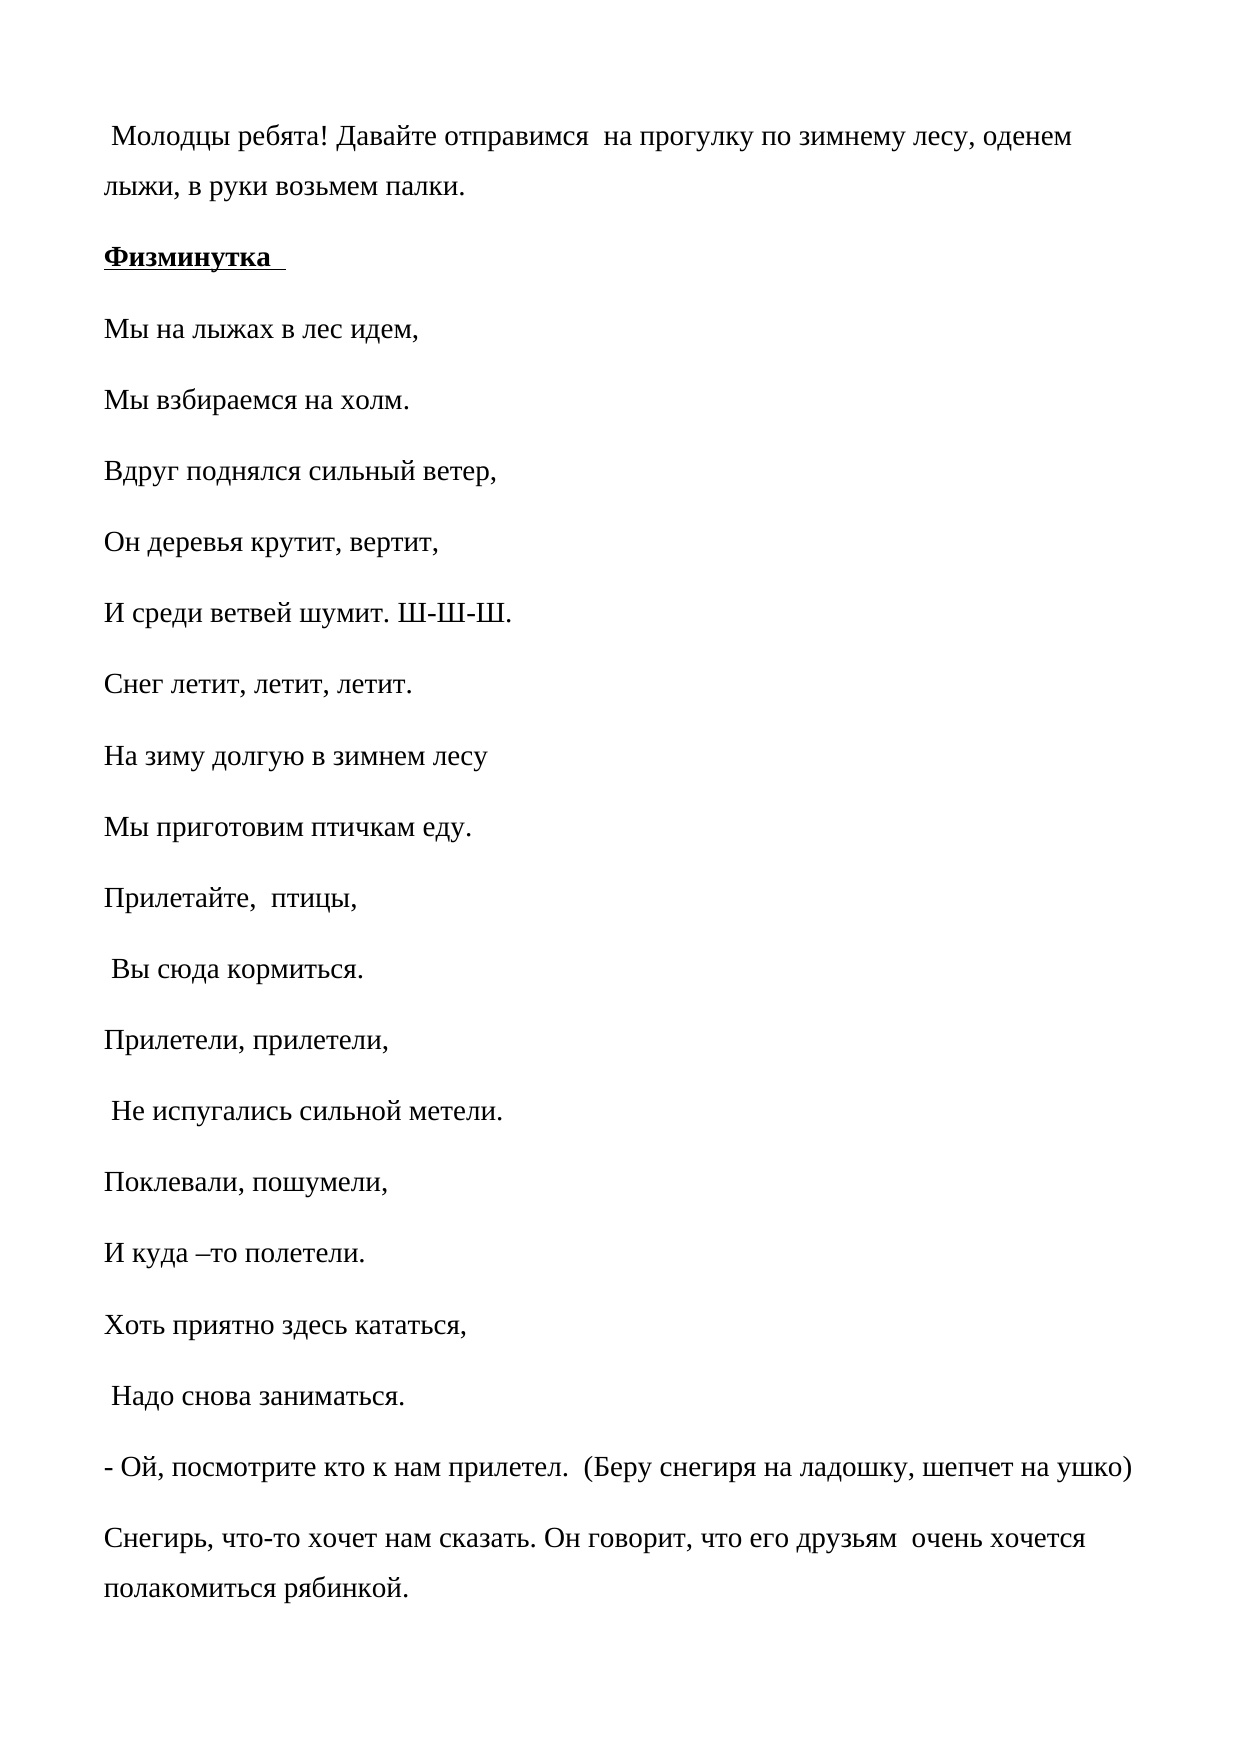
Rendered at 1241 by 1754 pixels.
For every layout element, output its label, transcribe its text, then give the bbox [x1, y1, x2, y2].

text И среди ветвей шумит. Ш-Ш-Ш. [103, 595, 1137, 629]
text Вдруг поднялся сильный ветер, [103, 453, 1137, 487]
text Не испугались сильной метели. [103, 1093, 1137, 1127]
text Мы приготовим птичкам еду. [103, 809, 1137, 842]
text Хоть приятно здесь кататься, [103, 1307, 1137, 1340]
text Он деревья крутит, вертит, [103, 524, 1137, 558]
text Прилетели, прилетели, [103, 1022, 1137, 1056]
text Прилетайте, птицы, [103, 880, 1137, 913]
text Снегирь, что-то хочет нам сказать. Он говорит, что его друзьям очень хочется полакомиться рябинкой. [103, 1520, 1137, 1604]
text Вы сюда кормиться. [103, 951, 1137, 984]
text Поклевали, пошумели, [103, 1164, 1137, 1198]
text Надо снова заниматься. [103, 1378, 1137, 1411]
text Снег летит, летит, летит. [103, 666, 1137, 700]
text Физминутка [103, 239, 1137, 273]
text Мы на лыжах в лес идем, [103, 311, 1137, 344]
text Мы взбираемся на холм. [103, 382, 1137, 415]
text На зиму долгую в зимнем лесу [103, 738, 1137, 771]
text - Ой, посмотрите кто к нам прилетел. (Беру снегиря на ладошку, шепчет на ушко) [103, 1449, 1137, 1483]
text И куда –то полетели. [103, 1236, 1137, 1269]
text Молодцы ребята! Давайте отправимся на прогулку по зимнему лесу, оденем лыжи, в руки возьмем палки. [103, 118, 1137, 202]
